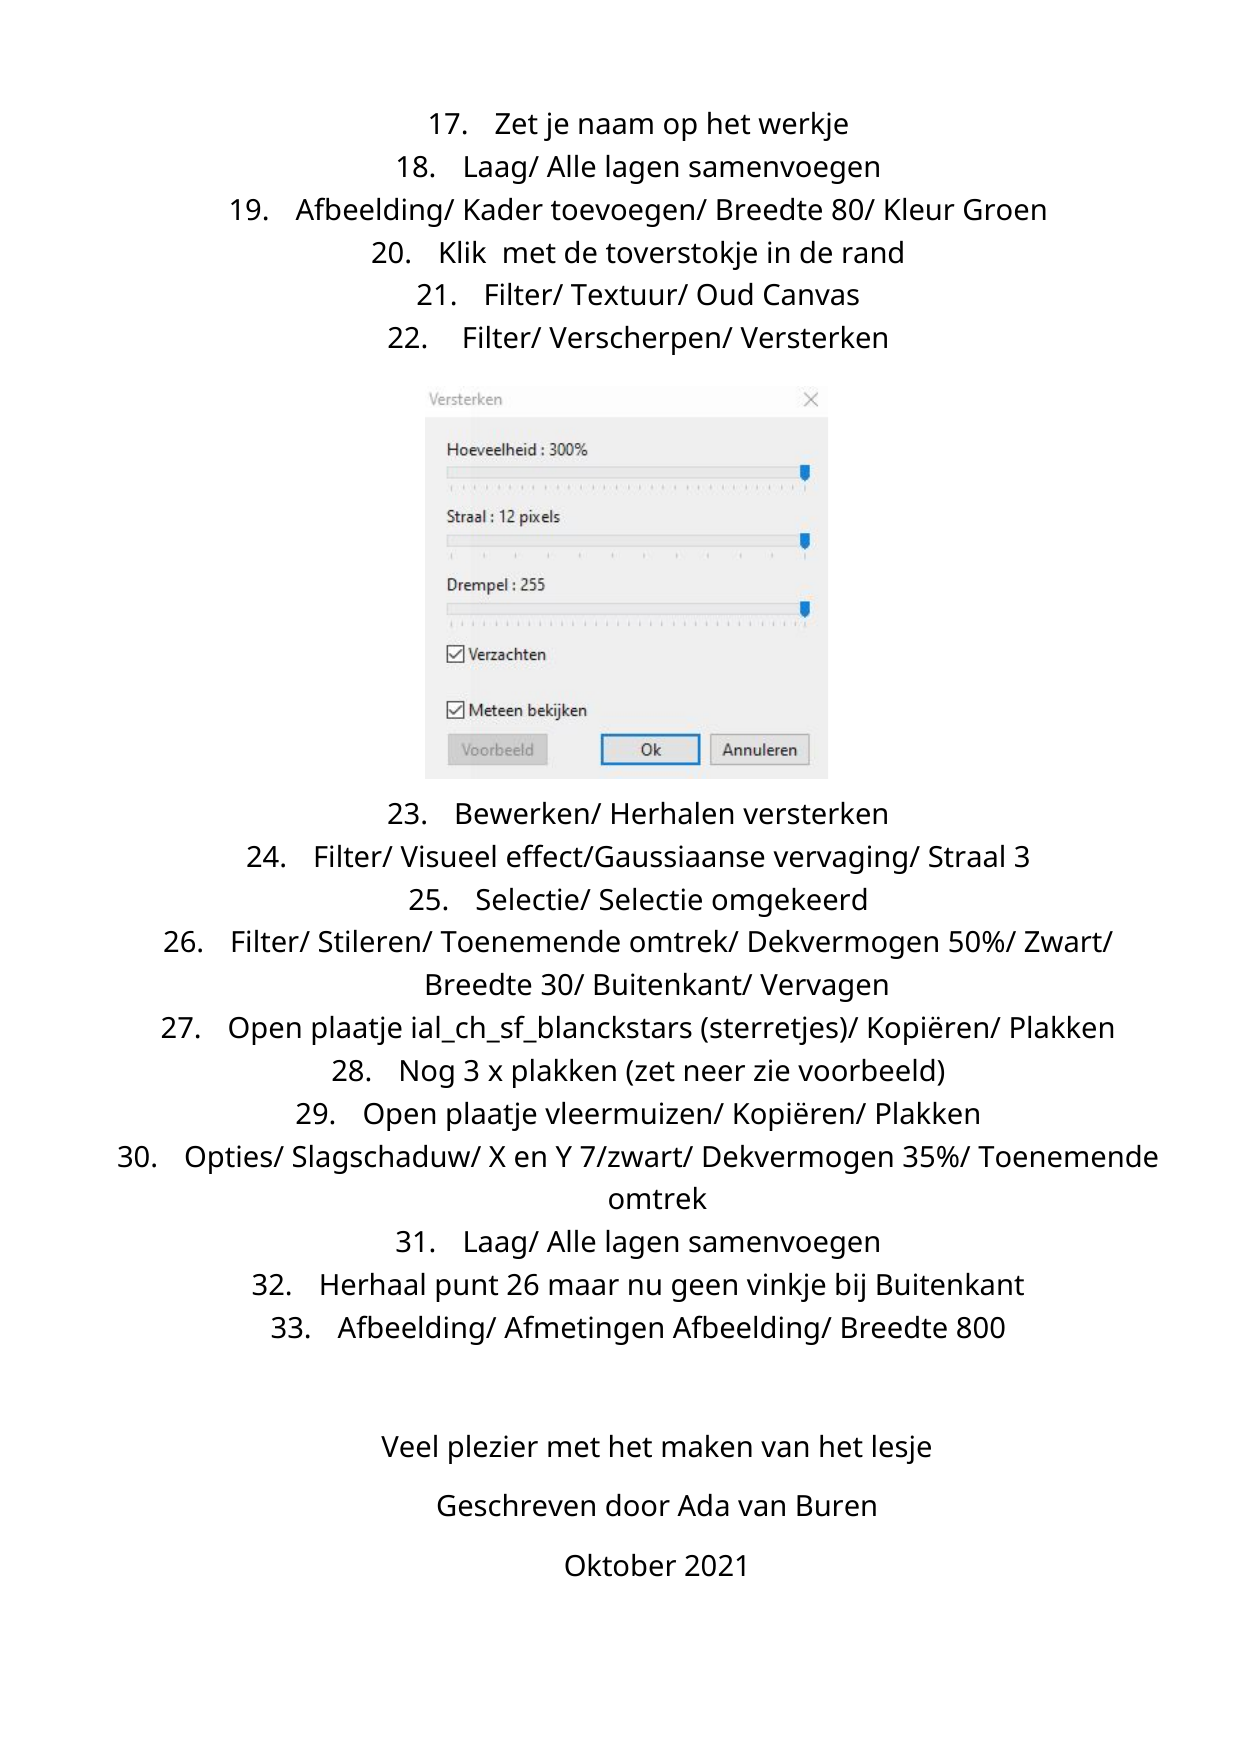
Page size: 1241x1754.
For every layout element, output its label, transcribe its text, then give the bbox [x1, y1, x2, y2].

list Afbeelding/ Kader toevoegen/ Breedte 80/ Kleur Groen [110, 189, 1167, 229]
list Laag/ Alle lagen samenvoegen [110, 1221, 1167, 1261]
list Filter/ Verscherpen/ Versterken [110, 317, 1167, 357]
list Bewerken/ Herhalen versterken [110, 793, 1167, 833]
text Oktober 2021 [148, 1545, 1167, 1585]
list Afbeelding/ Afmetingen Afbeelding/ Breedte 800 [110, 1307, 1167, 1347]
list Herhaal punt 26 maar nu geen vinkje bij Buitenkant [110, 1264, 1167, 1304]
list Nog 3 x plakken (zet neer zie voorbeeld) [110, 1050, 1167, 1090]
list Filter/ Visueel effect/Gaussiaanse vervaging/ Straal 3 [110, 836, 1167, 876]
list Filter/ Stileren/ Toenemende omtrek/ Dekvermogen 50%/ Zwart/ Breedte 30/ Buitenkant/ Vervagen [110, 922, 1167, 1004]
list Zet je naam op het werkje [110, 103, 1167, 143]
list Opties/ Slagschaduw/ X en Y 7/zwart/ Dekvermogen 35%/ Toenemende omtrek [110, 1136, 1167, 1218]
list Selectie/ Selectie omgekeerd [110, 879, 1167, 919]
list Filter/ Textuur/ Oud Canvas [110, 275, 1167, 314]
list Laag/ Alle lagen samenvoegen [110, 146, 1167, 186]
text Veel plezier met het maken van het lesje [148, 1426, 1167, 1466]
list Open plaatje ial_ch_sf_blanckstars (sterretjes)/ Kopiëren/ Plakken [110, 1007, 1167, 1047]
list Open plaatje vleermuizen/ Kopiëren/ Plakken [110, 1093, 1167, 1133]
text Geschreven door Ada van Buren [148, 1486, 1167, 1525]
picture [425, 386, 829, 779]
list Klik met de toverstokje in de rand [110, 232, 1167, 272]
